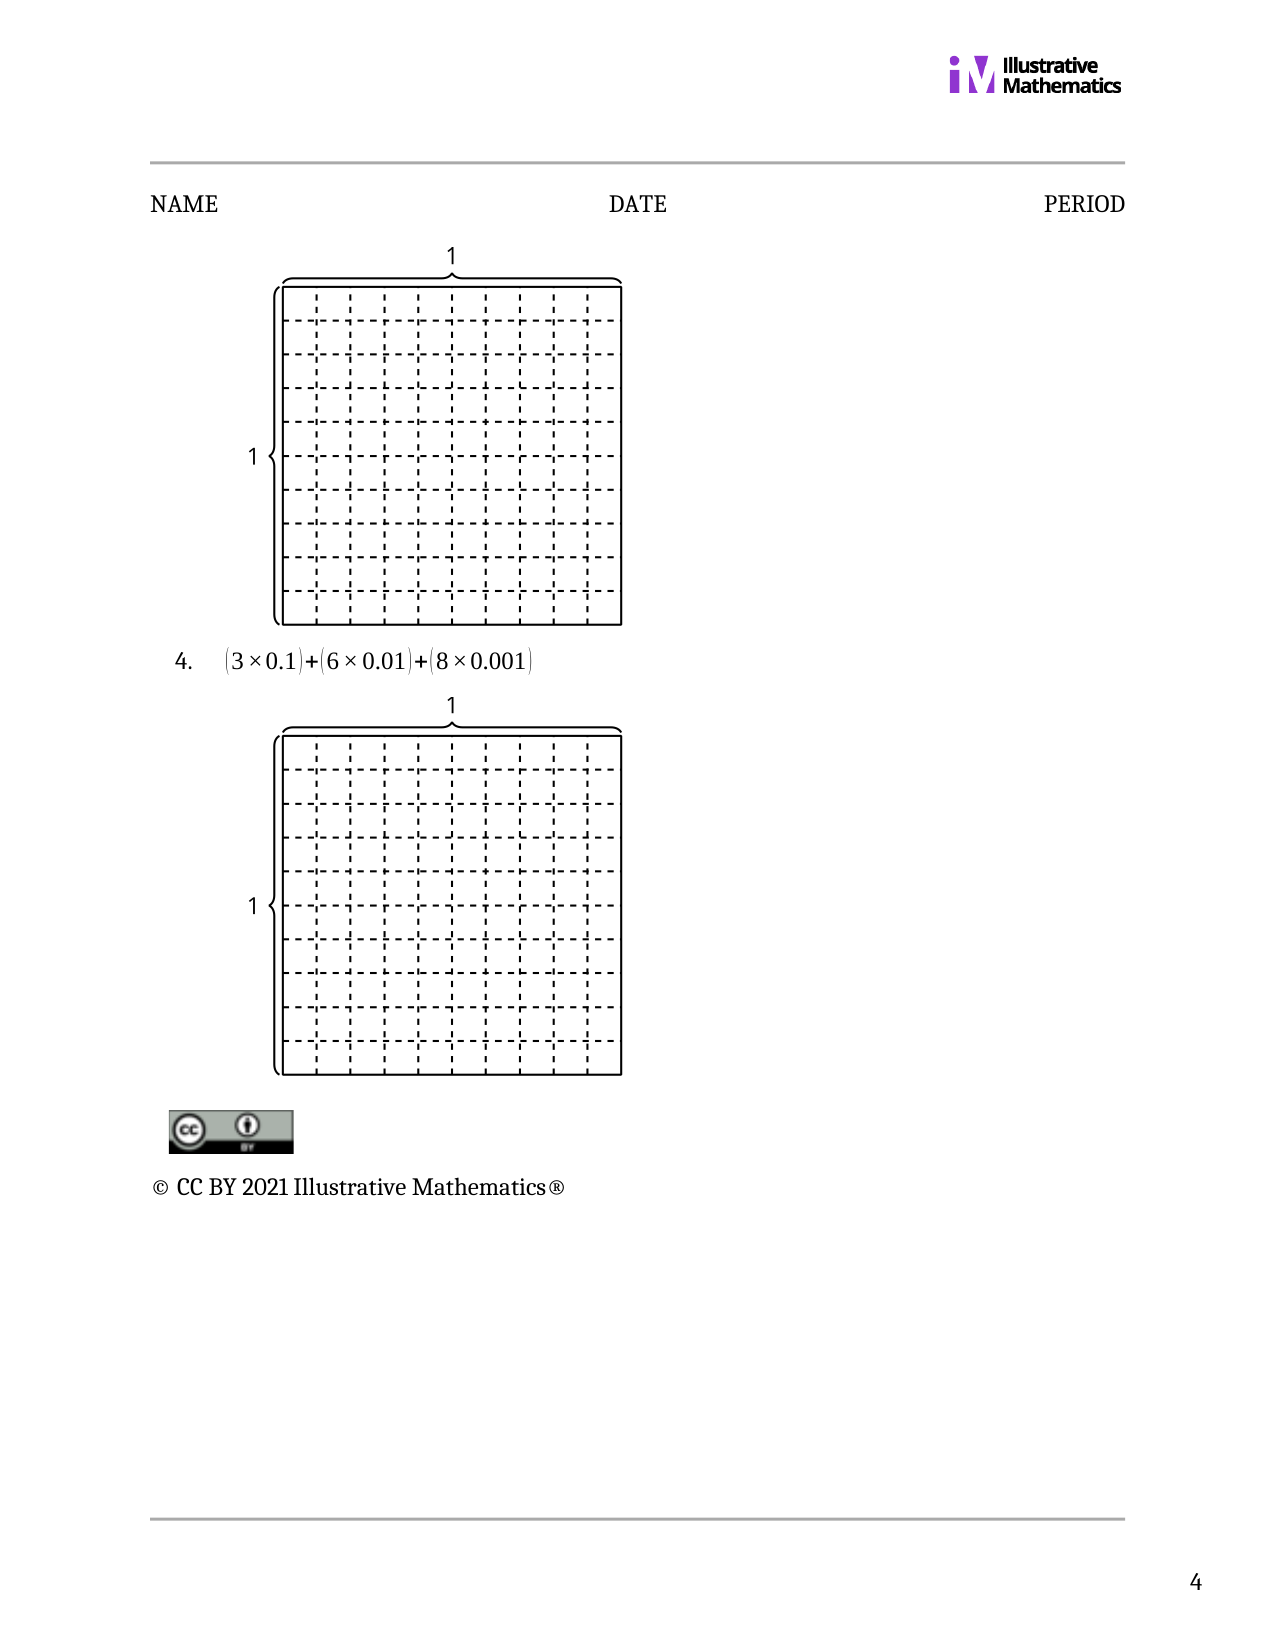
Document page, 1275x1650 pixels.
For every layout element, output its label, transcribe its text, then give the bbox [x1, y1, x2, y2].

picture [243, 697, 624, 1086]
picture [168, 1110, 294, 1154]
picture [243, 247, 624, 636]
picture [949, 55, 1121, 93]
text © CC BY 2021 Illustrative Mathematics® [150, 1173, 1125, 1201]
